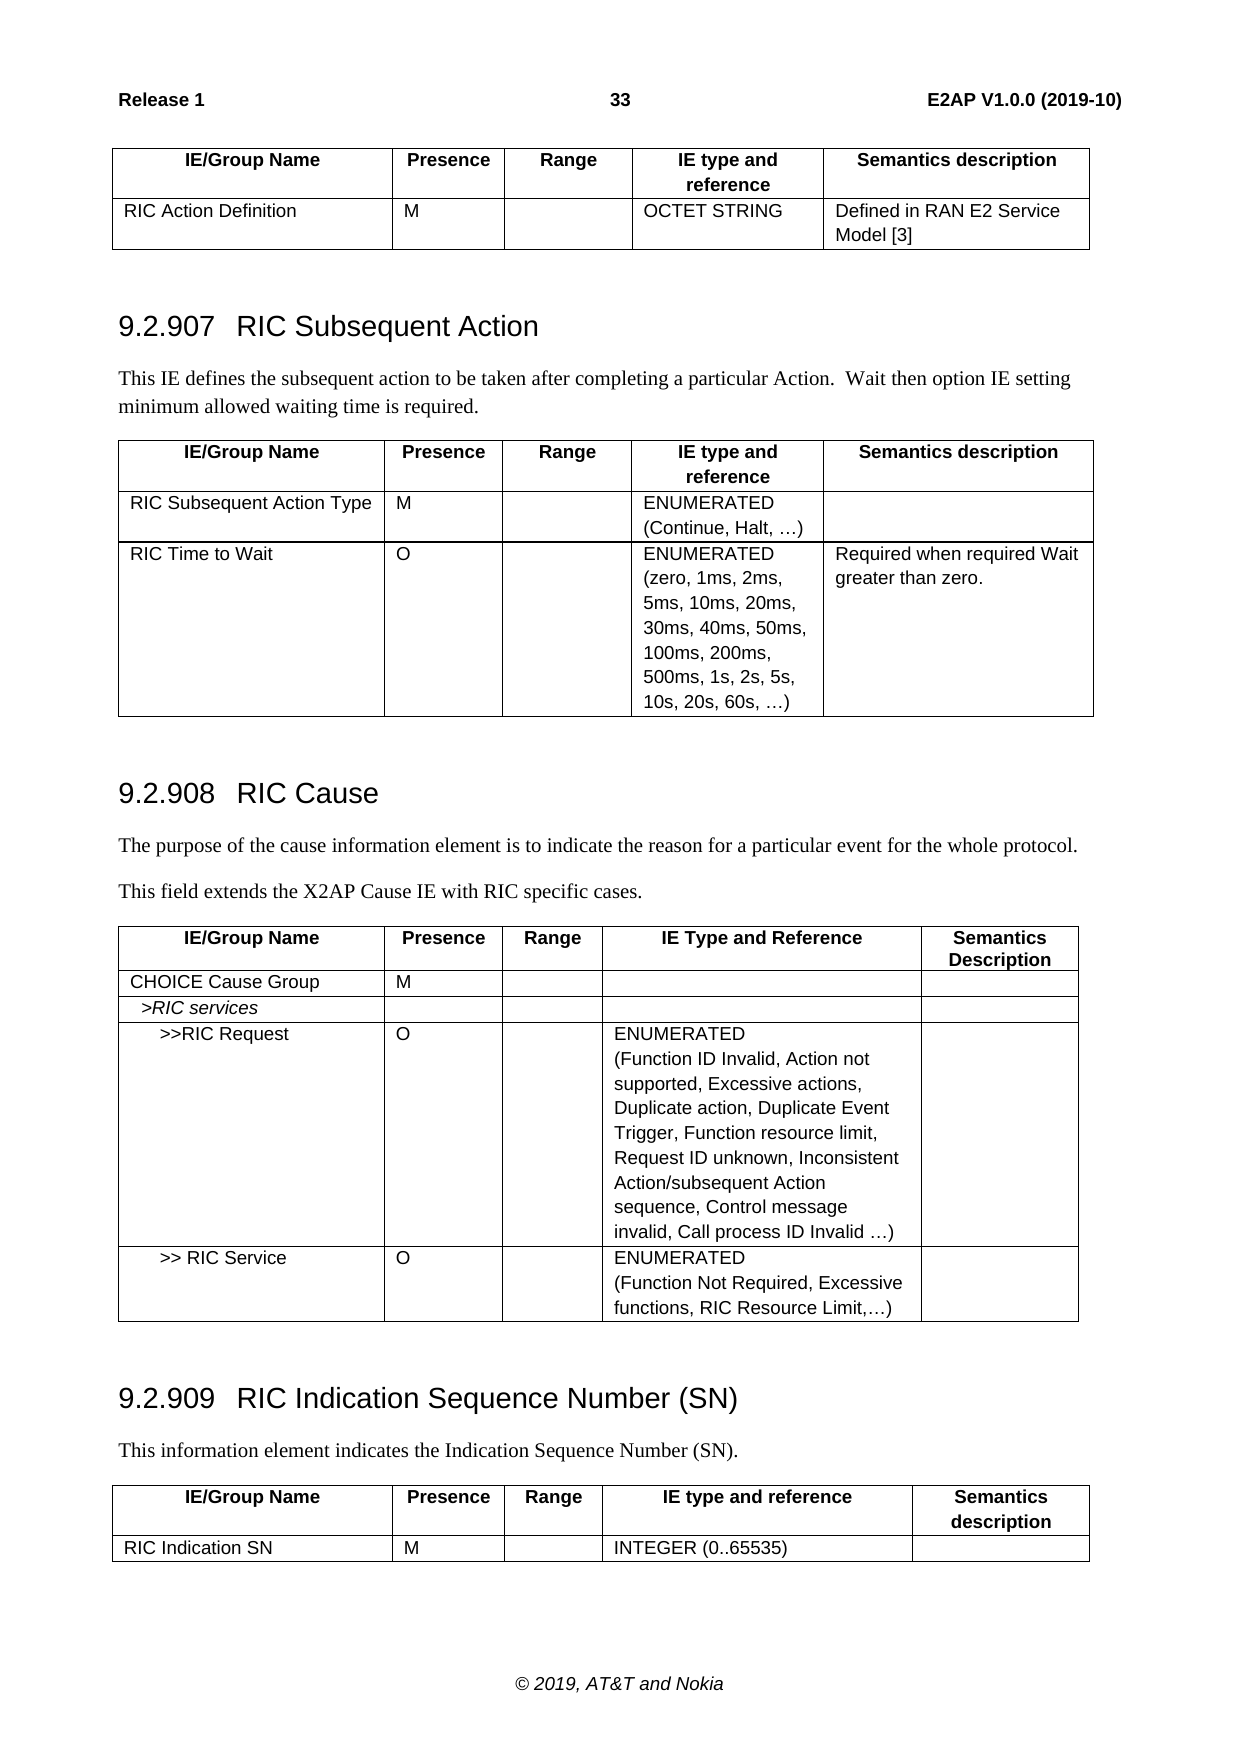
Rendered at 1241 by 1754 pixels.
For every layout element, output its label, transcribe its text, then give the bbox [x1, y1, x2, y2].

table_cell [503, 1247, 602, 1321]
table_cell [503, 492, 631, 541]
table_cell M [385, 971, 502, 996]
table_cell [385, 997, 502, 1022]
table_header IE Type and Reference [603, 927, 921, 970]
table_cell >RIC services [119, 997, 384, 1022]
table_cell O [385, 1247, 502, 1321]
table_cell [922, 1247, 1078, 1321]
subtitle 9.2.909 RIC Indication Sequence Number (SN) [118, 1381, 1122, 1415]
table_cell RIC Indication SN [113, 1536, 392, 1561]
table_header Range [503, 441, 631, 491]
table_header IE/Group Name [113, 149, 392, 198]
table_cell M [393, 199, 504, 249]
text The purpose of the cause information element is to indicate the reason for a particular event for the whole protocol. [118, 833, 1122, 857]
table_header Presence [385, 441, 502, 491]
table_header Presence [393, 1486, 504, 1535]
table_header Semantics description [913, 1486, 1089, 1535]
table_cell O [385, 543, 502, 716]
subtitle 9.2.908 RIC Cause [118, 776, 1122, 809]
table_cell ENUMERATED (zero, 1ms, 2ms, 5ms, 10ms, 20ms, 30ms, 40ms, 50ms, 100ms, 200ms, 500ms, 1s, 2s, 5s, 10s, 20s, 60s, …) [632, 543, 823, 716]
table_header Range [503, 927, 602, 970]
table_cell [503, 971, 602, 996]
table_cell Defined in RAN E2 Service Model [3] [824, 199, 1089, 249]
table_cell ENUMERATED (Function Not Required, Excessive functions, RIC Resource Limit,…) [603, 1247, 921, 1321]
table_header Range [505, 1486, 602, 1535]
table_cell ENUMERATED (Function ID Invalid, Action not supported, Excessive actions, Duplicate action, Duplicate Event Trigger, Function resource limit, Request ID unknown, Inconsistent Action/subsequent Action sequence, Control message invalid, Call process ID Invalid …) [603, 1023, 921, 1246]
table_header IE/Group Name [119, 927, 384, 970]
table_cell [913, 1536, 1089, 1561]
table_header Semantics Description [922, 927, 1078, 970]
table_cell [503, 543, 631, 716]
table_cell [503, 1023, 602, 1246]
table_cell [505, 1536, 602, 1561]
table_header Range [505, 149, 632, 198]
table_cell Required when required Wait greater than zero. [824, 543, 1093, 716]
table_cell O [385, 1023, 502, 1246]
table_header Semantics description [824, 441, 1093, 491]
table_cell [922, 997, 1078, 1022]
table_cell [603, 997, 921, 1022]
table_header Semantics description [824, 149, 1089, 198]
table_cell M [385, 492, 502, 541]
table_cell [505, 199, 632, 249]
table_cell ENUMERATED (Continue, Halt, …) [632, 492, 823, 541]
table_header Presence [385, 927, 502, 970]
table_header Presence [393, 149, 504, 198]
table_cell M [393, 1536, 504, 1561]
subtitle 9.2.907 RIC Subsequent Action [118, 309, 1122, 342]
table_header IE type and reference [603, 1486, 912, 1535]
table_cell OCTET STRING [633, 199, 823, 249]
table_cell CHOICE Cause Group [119, 971, 384, 996]
table_header IE/Group Name [119, 441, 384, 491]
table_cell >> RIC Service [119, 1247, 384, 1321]
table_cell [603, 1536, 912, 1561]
table_header IE type and reference [632, 441, 823, 491]
table_header IE/Group Name [113, 1486, 392, 1535]
table_cell RIC Subsequent Action Type [119, 492, 384, 541]
table_cell RIC Action Definition [113, 199, 392, 249]
table_cell >>RIC Request [119, 1023, 384, 1246]
table_cell [503, 997, 602, 1022]
table_cell [922, 1023, 1078, 1246]
table_cell RIC Time to Wait [119, 543, 384, 716]
table_cell [824, 492, 1093, 541]
text This field extends the X2AP Cause IE with RIC specific cases. [118, 879, 1122, 903]
text This information element indicates the Indication Sequence Number (SN). [118, 1438, 1122, 1462]
table_cell [603, 971, 921, 996]
table_header IE type and reference [633, 149, 823, 198]
table_cell [922, 971, 1078, 996]
